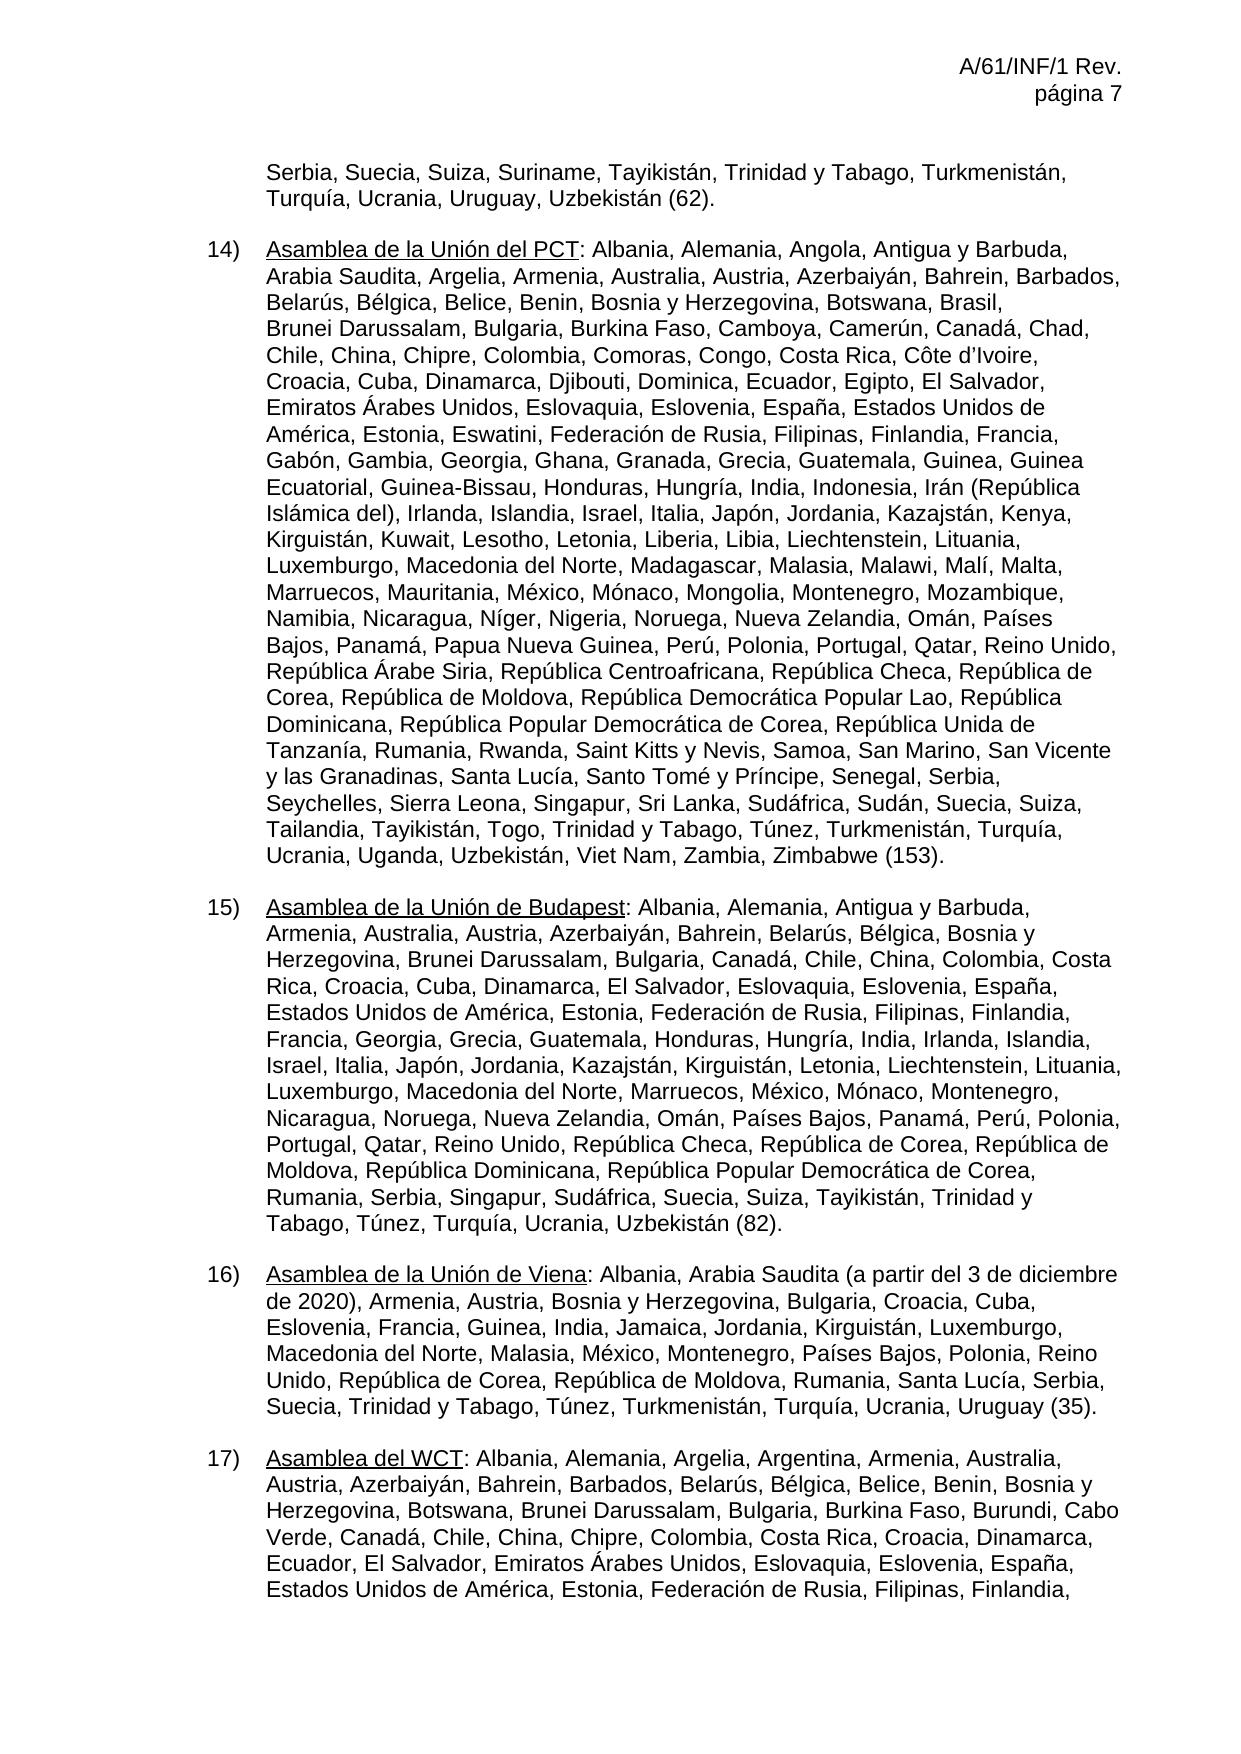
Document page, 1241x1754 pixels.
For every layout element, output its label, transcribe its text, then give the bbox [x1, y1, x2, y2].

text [207, 158, 1122, 211]
text 14) Asamblea de la Unión del PCT: Albania, Alemania, Angola, Antigua y Barbuda, Arabia Saudita, Argelia, Armenia, Australia, Austria, Azerbaiyán, Bahrein, Barbados, Belarús, Bélgica, Belice, Benin, Bosnia y Herzegovina, Botswana, Brasil, Brunei Darussalam, Bulgaria, Burkina Faso, Camboya, Camerún, Canadá, Chad, Chile, China, Chipre, Colombia, Comoras, Congo, Costa Rica, Côte d’Ivoire, Croacia, Cuba, Dinamarca, Djibouti, Dominica, Ecuador, Egipto, El Salvador, Emiratos Árabes Unidos, Eslovaquia, Eslovenia, España, Estados Unidos de América, Estonia, Eswatini, Federación de Rusia, Filipinas, Finlandia, Francia, Gabón, Gambia, Georgia, Ghana, Granada, Grecia, Guatemala, Guinea, Guinea Ecuatorial, Guinea-Bissau, Honduras, Hungría, India, Indonesia, Irán (República Islámica del), Irlanda, Islandia, Israel, Italia, Japón, Jordania, Kazajstán, Kenya, Kirguistán, Kuwait, Lesotho, Letonia, Liberia, Libia, Liechtenstein, Lituania, Luxemburgo, Macedonia del Norte, Madagascar, Malasia, Malawi, Malí, Malta, Marruecos, Mauritania, México, Mónaco, Mongolia, Montenegro, Mozambique, Namibia, Nicaragua, Níger, Nigeria, Noruega, Nueva Zelandia, Omán, Países Bajos, Panamá, Papua Nueva Guinea, Perú, Polonia, Portugal, Qatar, Reino Unido, República Árabe Siria, República Centroafricana, República Checa, República de Corea, República de Moldova, República Democrática Popular Lao, República Dominicana, República Popular Democrática de Corea, República Unida de Tanzanía, Rumania, Rwanda, Saint Kitts y Nevis, Samoa, San Marino, San Vicente y las Granadinas, Santa Lucía, Santo Tomé y Príncipe, Senegal, Serbia, Seychelles, Sierra Leona, Singapur, Sri Lanka, Sudáfrica, Sudán, Suecia, Suiza, Tailandia, Tayikistán, Togo, Trinidad y Tabago, Túnez, Turkmenistán, Turquía, Ucrania, Uganda, Uzbekistán, Viet Nam, Zambia, Zimbabwe (153). [207, 236, 1122, 869]
text 15) Asamblea de la Unión de Budapest: Albania, Alemania, Antigua y Barbuda, Armenia, Australia, Austria, Azerbaiyán, Bahrein, Belarús, Bélgica, Bosnia y Herzegovina, Brunei Darussalam, Bulgaria, Canadá, Chile, China, Colombia, Costa Rica, Croacia, Cuba, Dinamarca, El Salvador, Eslovaquia, Eslovenia, España, Estados Unidos de América, Estonia, Federación de Rusia, Filipinas, Finlandia, Francia, Georgia, Grecia, Guatemala, Honduras, Hungría, India, Irlanda, Islandia, Israel, Italia, Japón, Jordania, Kazajstán, Kirguistán, Letonia, Liechtenstein, Lituania, Luxemburgo, Macedonia del Norte, Marruecos, México, Mónaco, Montenegro, Nicaragua, Noruega, Nueva Zelandia, Omán, Países Bajos, Panamá, Perú, Polonia, Portugal, Qatar, Reino Unido, República Checa, República de Corea, República de Moldova, República Dominicana, República Popular Democrática de Corea, Rumania, Serbia, Singapur, Sudáfrica, Suecia, Suiza, Tayikistán, Trinidad y Tabago, Túnez, Turquía, Ucrania, Uzbekistán (82). [207, 894, 1122, 1236]
text 16) Asamblea de la Unión de Viena: Albania, Arabia Saudita (a partir del 3 de diciembre de 2020), Armenia, Austria, Bosnia y Herzegovina, Bulgaria, Croacia, Cuba, Eslovenia, Francia, Guinea, India, Jamaica, Jordania, Kirguistán, Luxemburgo, Macedonia del Norte, Malasia, México, Montenegro, Países Bajos, Polonia, Reino Unido, República de Corea, República de Moldova, Rumania, Santa Lucía, Serbia, Suecia, Trinidad y Tabago, Túnez, Turkmenistán, Turquía, Ucrania, Uruguay (35). [207, 1261, 1122, 1419]
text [207, 1444, 1122, 1603]
